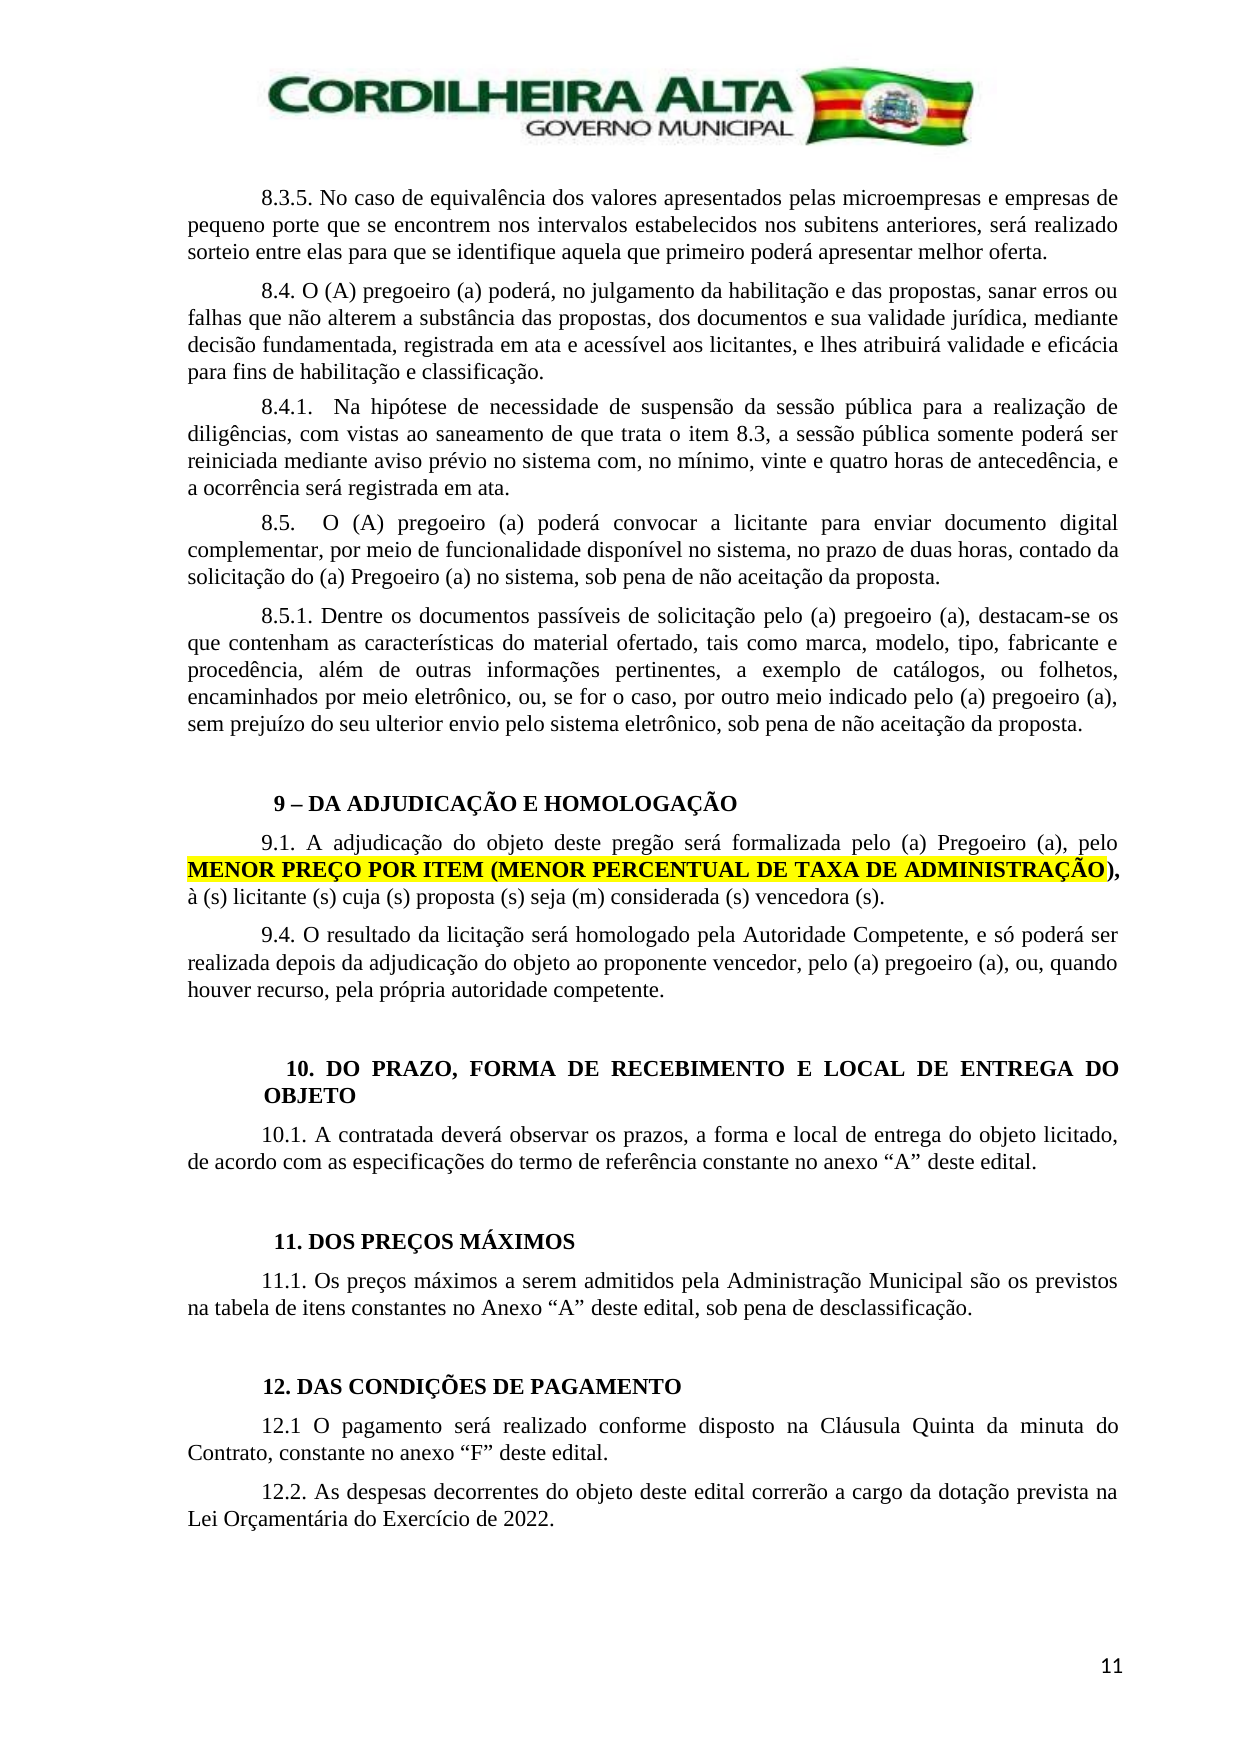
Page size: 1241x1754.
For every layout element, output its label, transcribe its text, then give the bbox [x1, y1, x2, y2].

subtitle 9 – DA ADJUDICAÇÃO E HOMOLOGAÇÃO [262, 790, 1120, 817]
text 8.4. O (A) pregoeiro (a) poderá, no julgamento da habilitação e das propostas, sanar erros ou falhas que não alterem a substância das propostas, dos documentos e sua validade jurídica, mediante decisão fundamentada, registrada em ata e acessível aos licitantes, e lhes atribuirá validade e eficácia para fins de habilitação e classificação. [187, 277, 1120, 384]
text 8.5.1. Dentre os documentos passíveis de solicitação pelo (a) pregoeiro (a), destacam-se os que contenham as características do material ofertado, tais como marca, modelo, tipo, fabricante e procedência, além de outras informações pertinentes, a exemplo de catálogos, ou folhetos, encaminhados por meio eletrônico, ou, se for o caso, por outro meio indicado pelo (a) pregoeiro (a), sem prejuízo do seu ulterior envio pelo sistema eletrônico, sob pena de não aceitação da proposta. [187, 602, 1120, 737]
text 11.1. Os preços máximos a serem admitidos pela Administração Municipal são os previstos na tabela de itens constantes no Anexo “A” deste edital, sob pena de desclassificação. [187, 1267, 1120, 1320]
text 8.5. O (A) pregoeiro (a) poderá convocar a licitante para enviar documento digital complementar, por meio de funcionalidade disponível no sistema, no prazo de duas horas, contado da solicitação do (a) Pregoeiro (a) no sistema, sob pena de não aceitação da proposta. [187, 509, 1120, 590]
text 9.1. A adjudicação do objeto deste pregão será formalizada pelo (a) Pregoeiro (a), pelo MENOR PREÇO POR ITEM (MENOR PERCENTUAL DE TAXA DE ADMINISTRAÇÃO), à (s) licitante (s) cuja (s) proposta (s) seja (m) considerada (s) vencedora (s). [187, 828, 1120, 909]
text 12.1 O pagamento será realizado conforme disposto na Cláusula Quinta da minuta do Contrato, constante no anexo “F” deste edital. [187, 1412, 1120, 1465]
text 12.2. As despesas decorrentes do objeto deste edital correrão a cargo da dotação prevista na Lei Orçamentária do Exercício de 2022. [187, 1478, 1120, 1531]
subtitle 11. DOS PREÇOS MÁXIMOS [262, 1228, 1120, 1254]
text 8.4.1. Na hipótese de necessidade de suspensão da sessão pública para a realização de diligências, com vistas ao saneamento de que trata o item 8.3, a sessão pública somente poderá ser reiniciada mediante aviso prévio no sistema com, no mínimo, vinte e quatro horas de antecedência, e a ocorrência será registrada em ata. [187, 393, 1120, 501]
text 9.4. O resultado da licitação será homologado pela Autoridade Competente, e só poderá ser realizada depois da adjudicação do objeto ao proponente vencedor, pelo (a) pregoeiro (a), ou, quando houver recurso, pela própria autoridade competente. [187, 921, 1120, 1002]
subtitle 12. DAS CONDIÇÕES DE PAGAMENTO [262, 1373, 1120, 1400]
subtitle 10. DO PRAZO, FORMA DE RECEBIMENTO E LOCAL DE ENTREGA DO OBJETO [262, 1056, 1120, 1109]
picture [245, 43, 997, 171]
text 10.1. A contratada deverá observar os prazos, a forma e local de entrega do objeto licitado, de acordo com as especificações do termo de referência constante no anexo “A” deste edital. [187, 1121, 1120, 1174]
text 8.3.5. No caso de equivalência dos valores apresentados pelas microempresas e empresas de pequeno porte que se encontrem nos intervalos estabelecidos nos subitens anteriores, será realizado sorteio entre elas para que se identifique aquela que primeiro poderá apresentar melhor oferta. [187, 184, 1120, 264]
